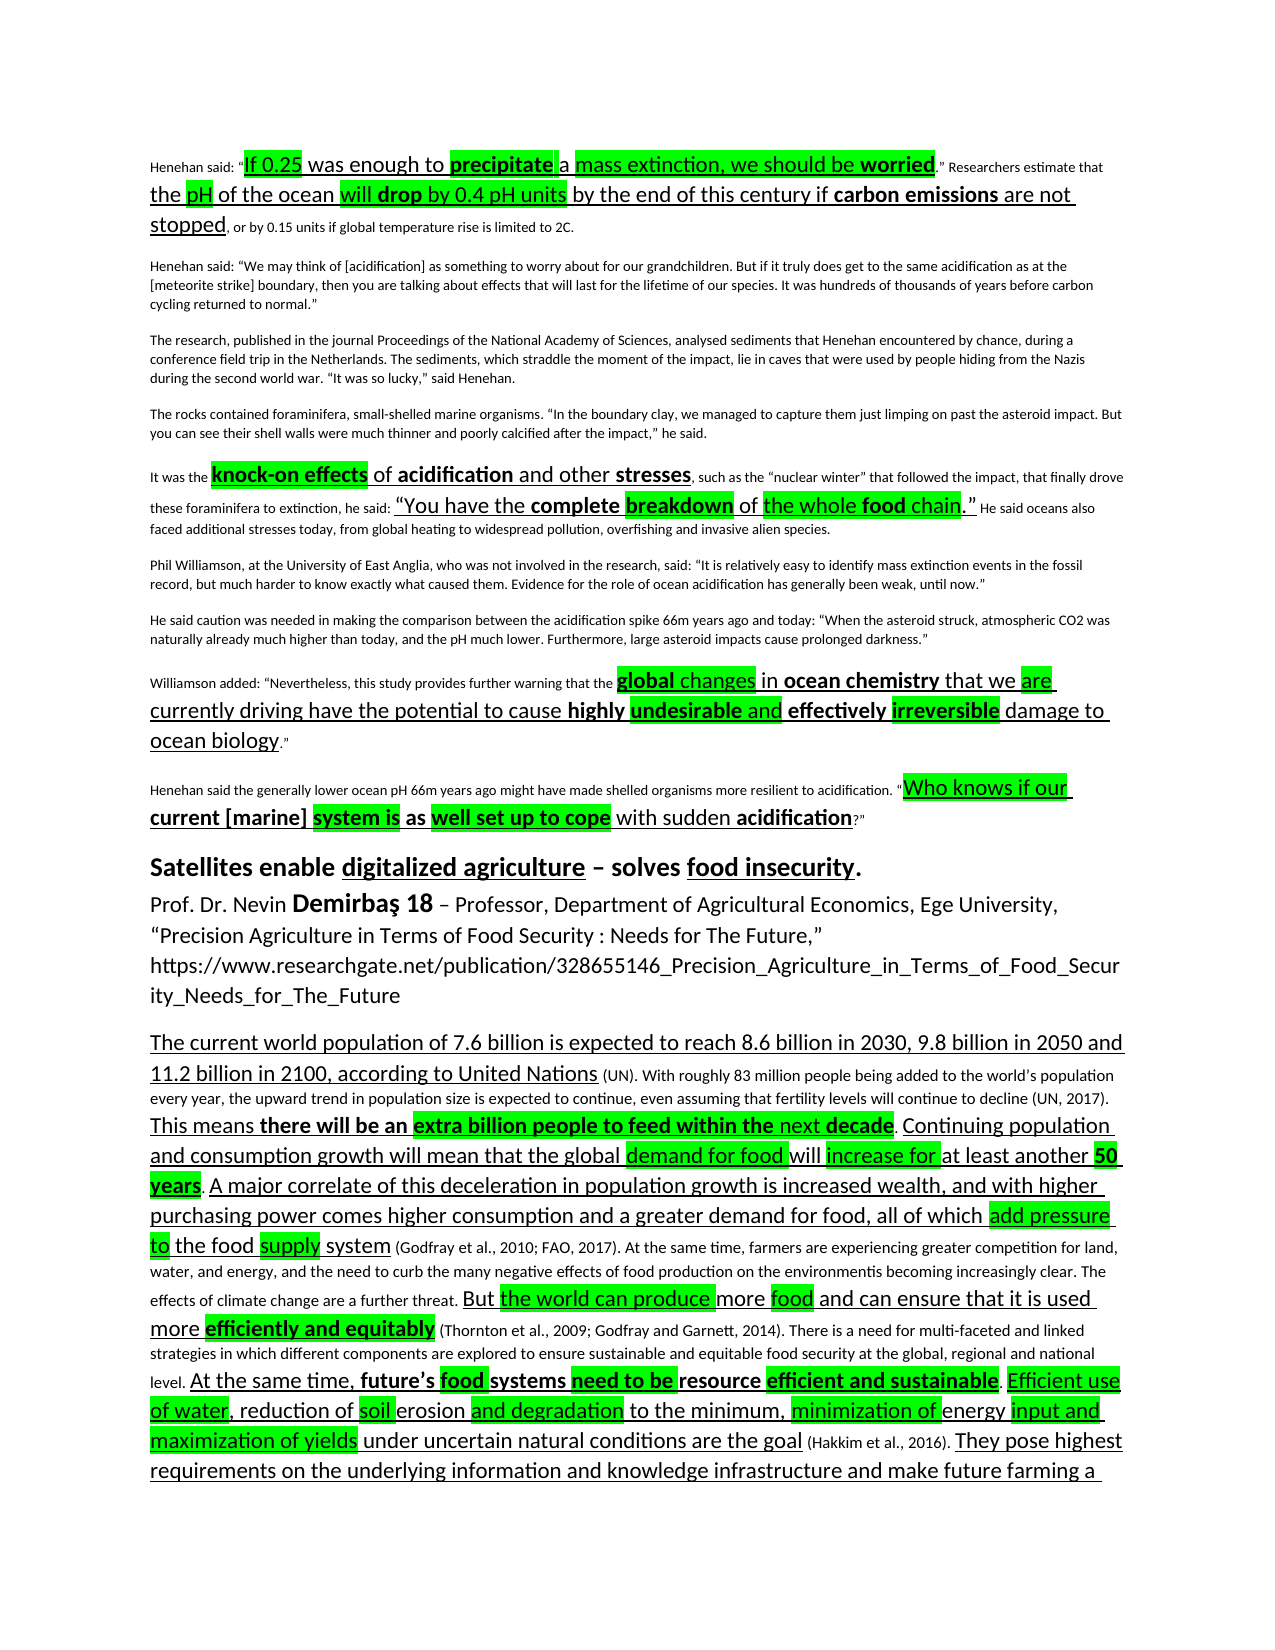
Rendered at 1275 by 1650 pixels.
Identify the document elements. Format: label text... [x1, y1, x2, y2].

text Henehan said the generally lower ocean pH 66m years ago might have made shelled organisms more resilient to acidification. “Who knows if our current [marine] system is as well set up to cope with sudden acidification?” [150, 773, 1125, 832]
text It was the knock-on effects of acidification and other stresses, such as the “nuclear winter” that followed the impact, that finally drove these foraminifera to extinction, he said: “You have the complete breakdown of the whole food chain.” He said oceans also faced additional stresses today, from global heating to widespread pollution, overfishing and invasive alien species. [150, 461, 1125, 538]
text Henehan said: “If 0.25 was enough to precipitate a mass extinction, we should be worried.” Researchers estimate that the pH of the ocean will drop by 0.4 pH units by the end of this century if carbon emissions are not stopped, or by 0.15 units if global temperature rise is limited to 2C. [150, 150, 1125, 238]
text The rocks contained foraminifera, small-shelled marine organisms. “In the boundary clay, we managed to capture them just limping on past the asteroid impact. But you can see their shell walls were much thinner and poorly calcified after the impact,” he said. [150, 406, 1125, 443]
text He said caution was needed in making the comparison between the acidification spike 66m years ago and today: “When the asteroid struck, atmospheric CO2 was naturally already much higher than today, and the pH much lower. Furthermore, large asteroid impacts cause prolonged darkness.” [150, 611, 1125, 648]
text The research, published in the journal Proceedings of the National Academy of Sciences, analysed sediments that Henehan encountered by chance, during a conference field trip in the Netherlands. The sediments, which straddle the moment of the impact, lie in caves that were used by people hiding from the Nazis during the second world war. “It was so lucky,” said Henehan. [150, 331, 1125, 388]
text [150, 1054, 1125, 1485]
text Phil Williamson, at the University of East Anglia, who was not involved in the research, said: “It is relatively easy to identify mass extinction events in the fossil record, but much harder to know exactly what caused them. Evidence for the role of ocean acidification has generally been weak, until now.” [150, 556, 1125, 593]
text Henehan said: “We may think of [acidification] as something to worry about for our grandchildren. But if it truly does get to the same acidification as at the [meteorite strike] boundary, then you are talking about effects that will last for the lifetime of our species. It was hundreds of thousands of years before carbon cycling returned to normal.” [150, 257, 1125, 313]
text Williamson added: “Nevertheless, this study provides further warning that the global changes in ocean chemistry that we are currently driving have the potential to cause highly undesirable and effectively irreversible damage to ocean biology.” [150, 666, 1125, 754]
subtitle Satellites enable digitalized agriculture – solves food insecurity. [150, 850, 1125, 883]
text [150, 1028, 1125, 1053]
text Prof. Dr. Nevin Demirbaş 18 – Professor, Department of Agricultural Economics, Ege University, “Precision Agriculture in Terms of Food Security : Needs for The Future,” https://www.researchgate.net/publication/328655146_Precision_Agriculture_in_Terms_of_Food_Security_Needs_for_The_Future [150, 886, 1125, 1010]
